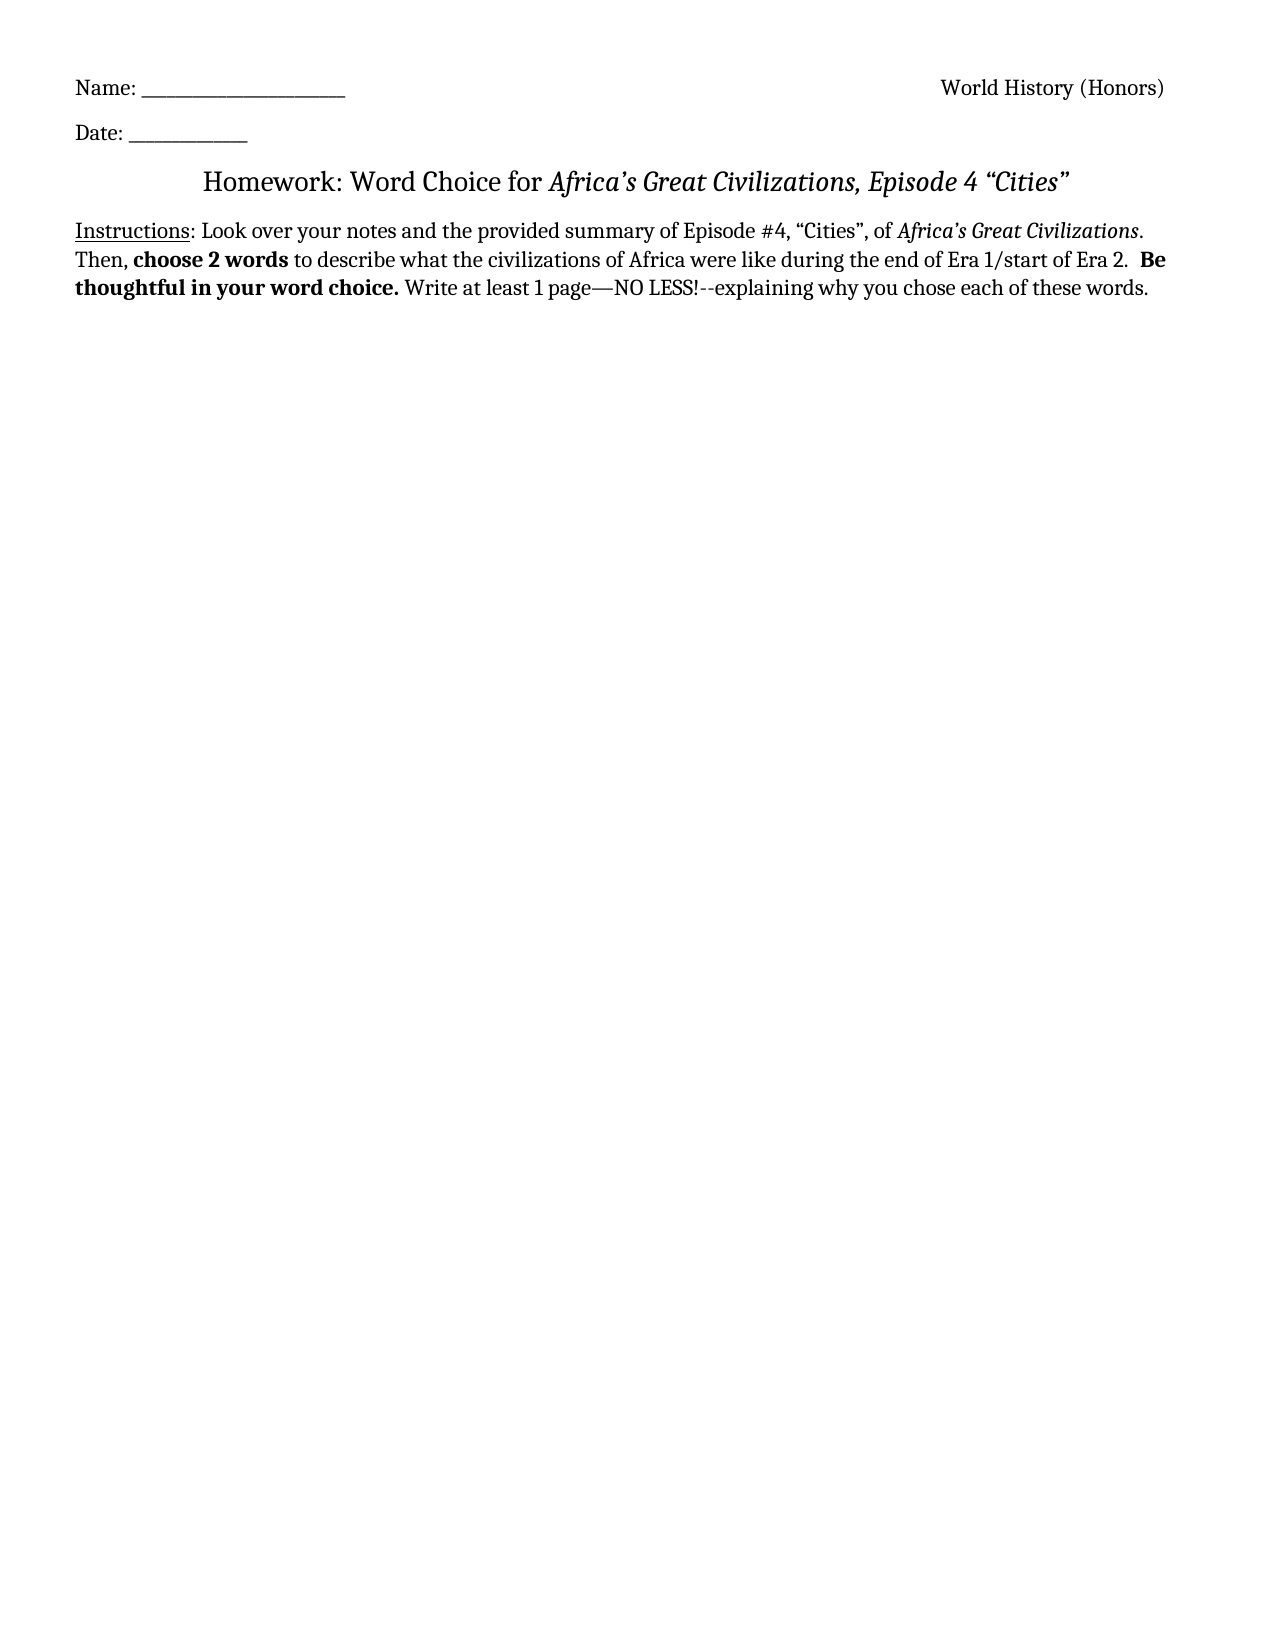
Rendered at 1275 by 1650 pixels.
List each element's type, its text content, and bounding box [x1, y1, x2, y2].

text Date: ______________ [75, 120, 1200, 146]
text Instructions: Look over your notes and the provided summary of Episode #4, “Cities”, of Africa’s Great Civilizations. Then, choose 2 words to describe what the civilizations of Africa were like during the end of Era 1/start of Era 2. Be thoughtful in your word choice. Write at least 1 page—NO LESS!--explaining why you chose each of these words. [75, 218, 1200, 301]
text Name: ________________________ World History (Honors) [75, 75, 1200, 101]
text Homework: Word Choice for Africa’s Great Civilizations, Episode 4 “Cities” [75, 165, 1200, 199]
